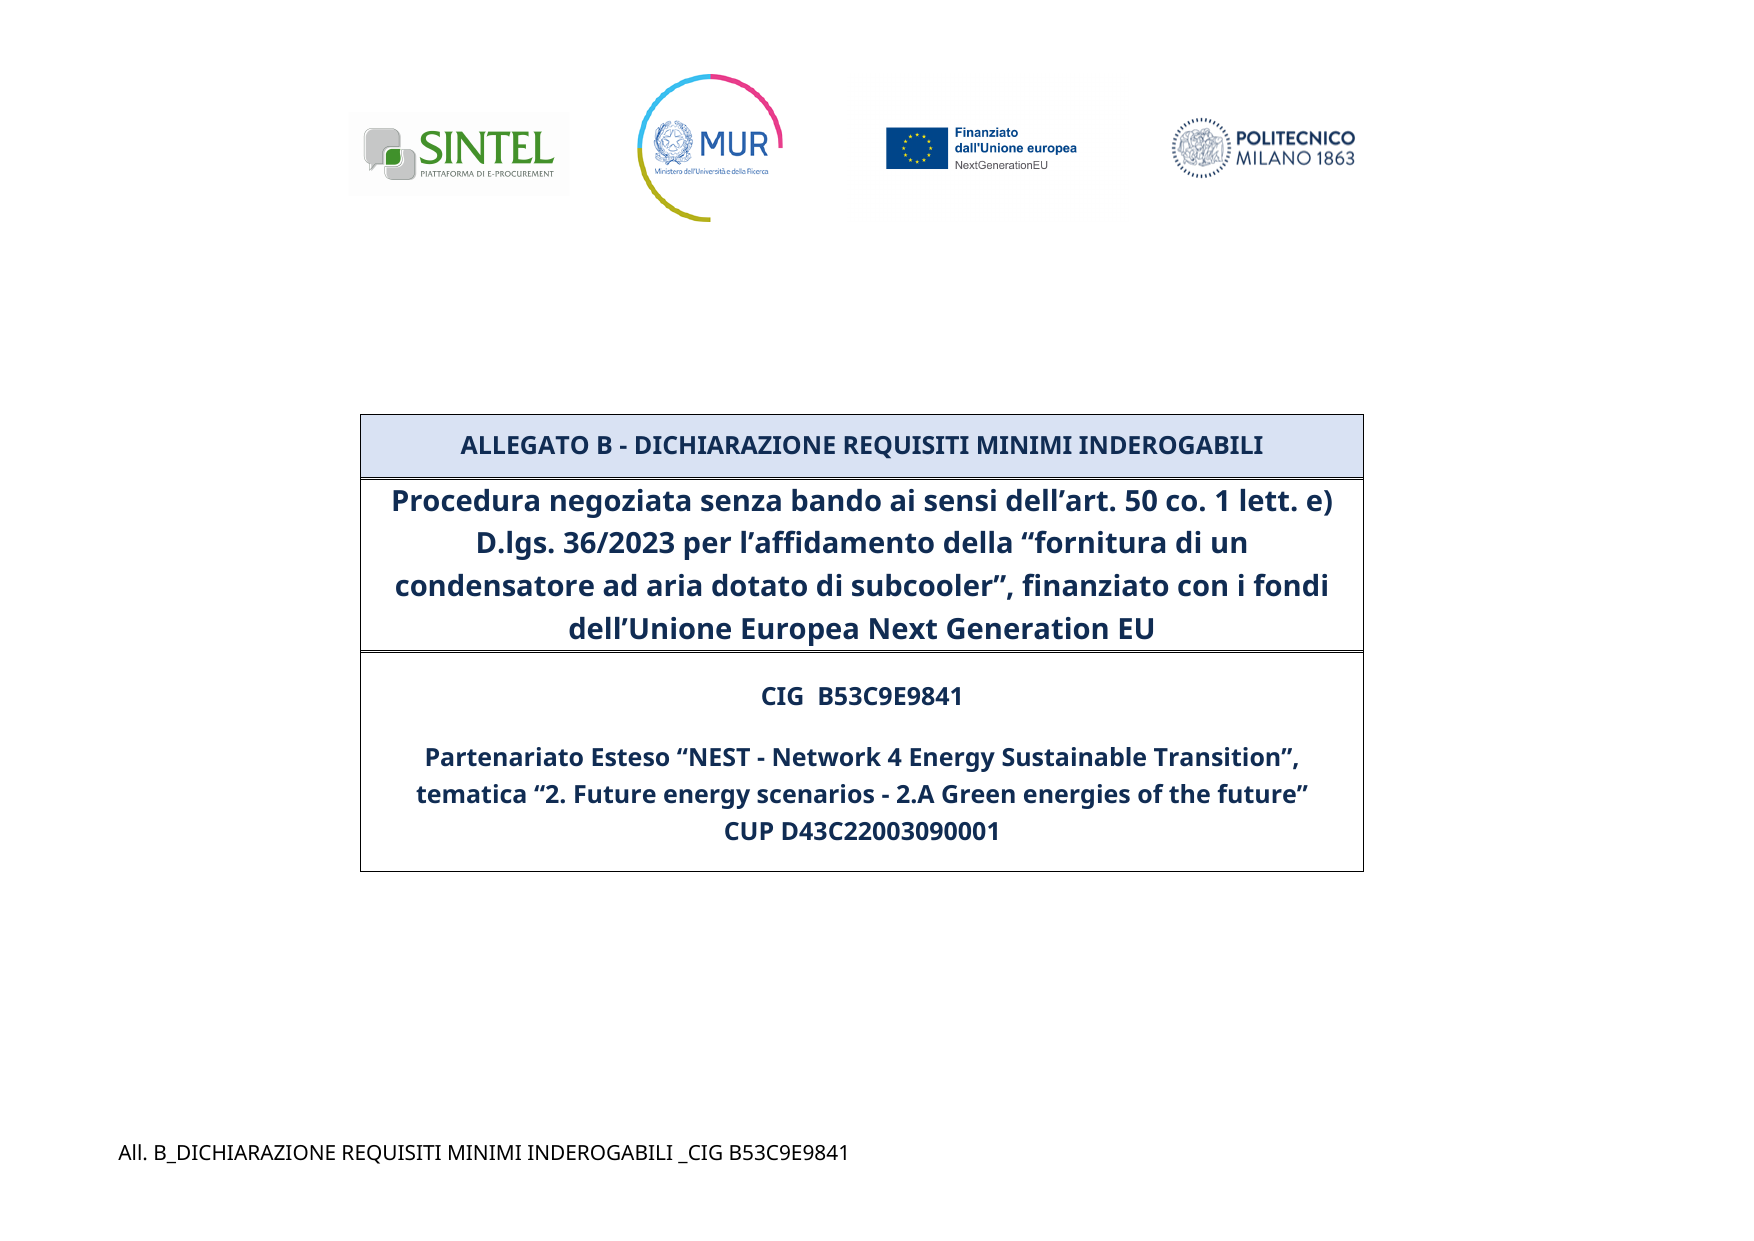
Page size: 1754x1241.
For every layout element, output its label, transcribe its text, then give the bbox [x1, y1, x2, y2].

table_header ALLEGATO B - DICHIARAZIONE REQUISITI MINIMI INDEROGABILI [361, 415, 1363, 477]
table_cell CIG B53C9E9841 Partenariato Esteso “NEST - Network 4 Energy Sustainable Transition”, tematica “2. Future energy scenarios - 2.A Green energies of the future” CUP D43C22003090001 [361, 653, 1363, 871]
table_cell Procedura negoziata senza bando ai sensi dell’art. 50 co. 1 lett. e) D.lgs. 36/2023 per l’affidamento della “fornitura di un condensatore ad aria dotato di subcooler”, finanziato con i fondi dell’Unione Europea Next Generation EU [361, 480, 1363, 650]
